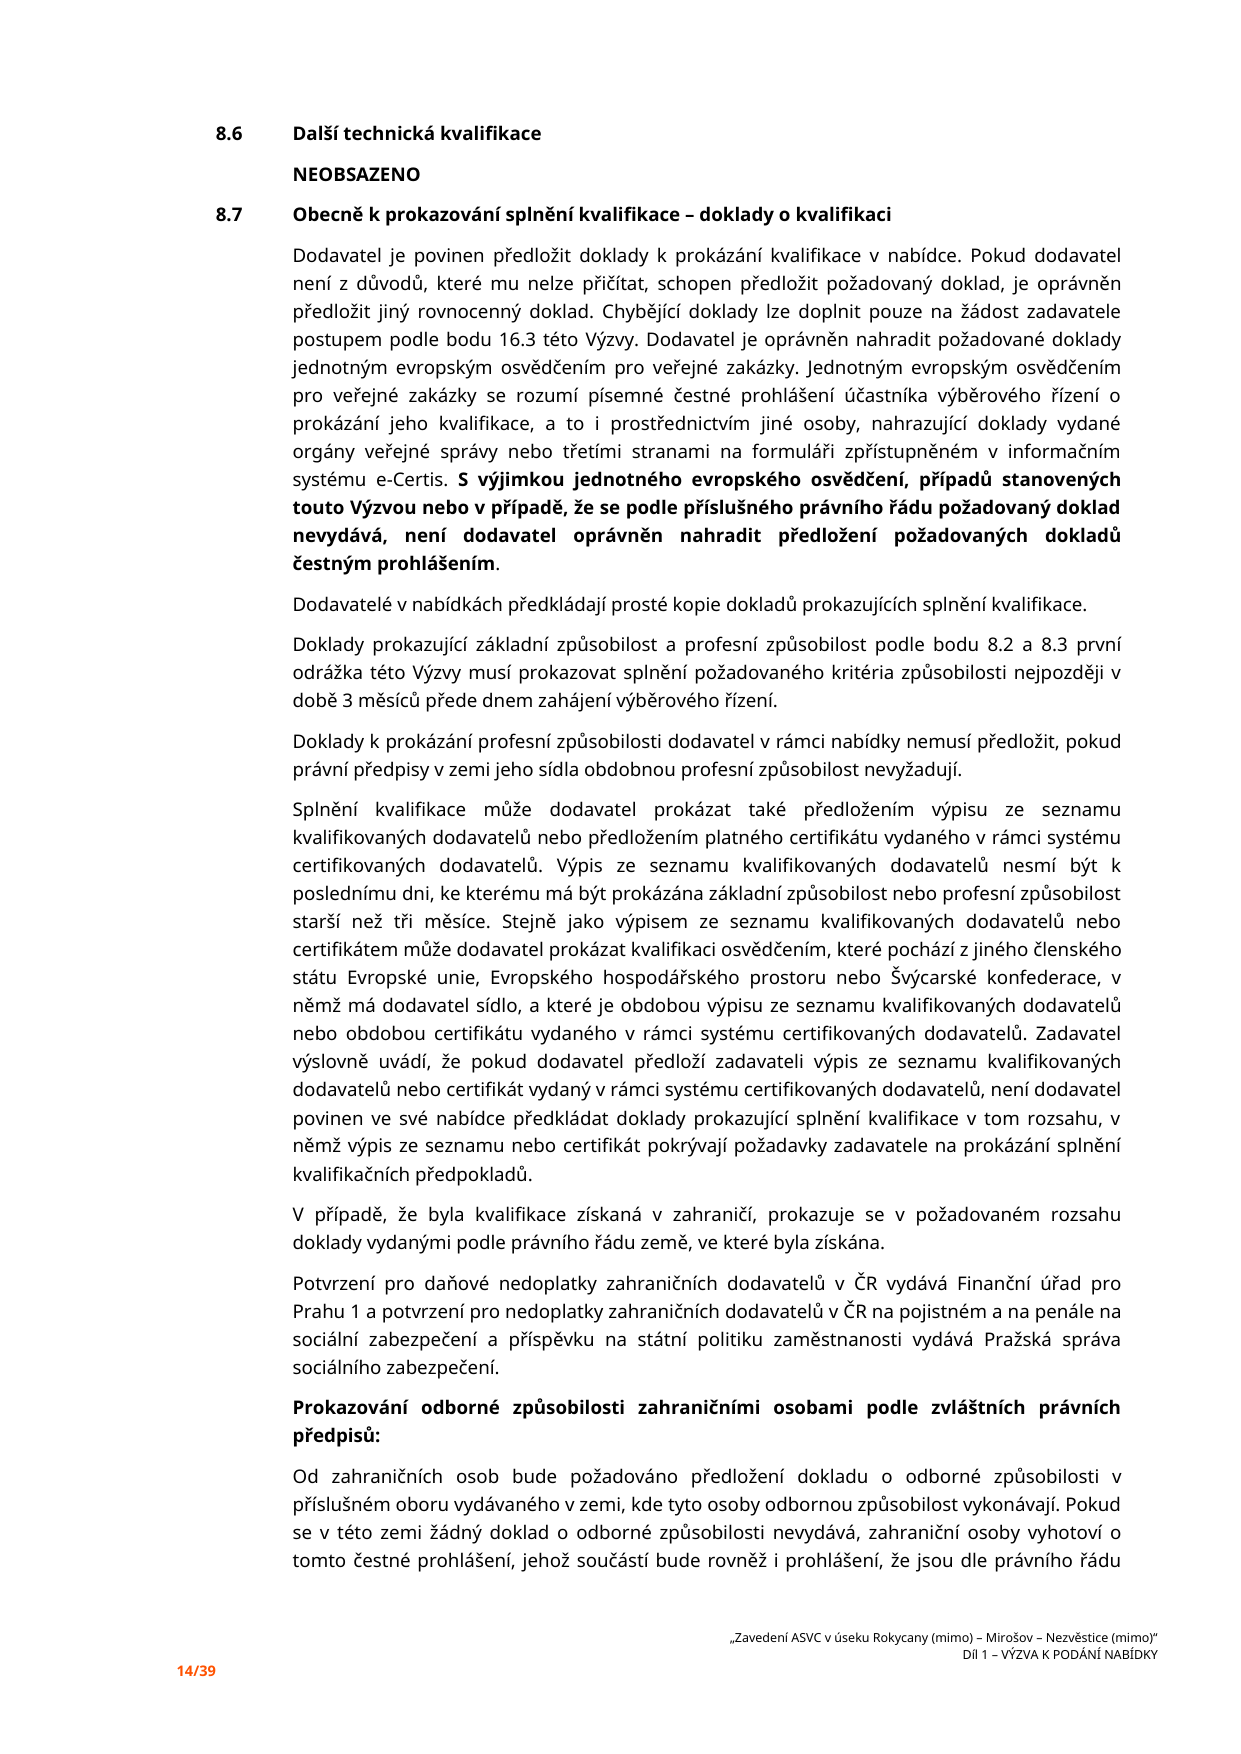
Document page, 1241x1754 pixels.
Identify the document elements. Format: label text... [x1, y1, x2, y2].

text Dodavatel je povinen předložit doklady k prokázání kvalifikace v nabídce. Pokud dodavatel není z důvodů, které mu nelze přičítat, schopen předložit požadovaný doklad, je oprávněn předložit jiný rovnocenný doklad. Chybějící doklady lze doplnit pouze na žádost zadavatele postupem podle bodu 16.3 této Výzvy. Dodavatel je oprávněn nahradit požadované doklady jednotným evropským osvědčením pro veřejné zakázky. Jednotným evropským osvědčením pro veřejné zakázky se rozumí písemné čestné prohlášení účastníka výběrového řízení o prokázání jeho kvalifikace, a to i prostřednictvím jiné osoby, nahrazující doklady vydané orgány veřejné správy nebo třetími stranami na formuláři zpřístupněném v informačním systému e-Certis. S výjimkou jednotného evropského osvědčení, případů stanovených touto Výzvou nebo v případě, že se podle příslušného právního řádu požadovaný doklad nevydává, není dodavatel oprávněn nahradit předložení požadovaných dokladů čestným prohlášením. [292, 242, 1122, 576]
text V případě, že byla kvalifikace získaná v zahraničí, prokazuje se v požadovaném rozsahu doklady vydanými podle právního řádu země, ve které byla získána. [292, 1201, 1122, 1255]
text Doklady prokazující základní způsobilost a profesní způsobilost podle bodu 8.2 a 8.3 první odrážka této Výzvy musí prokazovat splnění požadovaného kritéria způsobilosti nejpozději v době 3 měsíců přede dnem zahájení výběrového řízení. [292, 631, 1122, 713]
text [292, 1463, 1122, 1573]
list NEOBSAZENO [292, 161, 1122, 187]
text Další technická kvalifikace [216, 121, 1122, 146]
text Doklady k prokázání profesní způsobilosti dodavatel v rámci nabídky nemusí předložit, pokud právní předpisy v zemi jeho sídla obdobnou profesní způsobilost nevyžadují. [292, 728, 1122, 782]
text Obecně k prokazování splnění kvalifikace – doklady o kvalifikaci [216, 202, 1122, 227]
text Potvrzení pro daňové nedoplatky zahraničních dodavatelů v ČR vydává Finanční úřad pro Prahu 1 a potvrzení pro nedoplatky zahraničních dodavatelů v ČR na pojistném a na penále na sociální zabezpečení a příspěvku na státní politiku zaměstnanosti vydává Pražská správa sociálního zabezpečení. [292, 1270, 1122, 1379]
text Prokazování odborné způsobilosti zahraničními osobami podle zvláštních právních předpisů: [292, 1394, 1122, 1448]
text Dodavatelé v nabídkách předkládají prosté kopie dokladů prokazujících splnění kvalifikace. [292, 591, 1122, 616]
text Splnění kvalifikace může dodavatel prokázat také předložením výpisu ze seznamu kvalifikovaných dodavatelů nebo předložením platného certifikátu vydaného v rámci systému certifikovaných dodavatelů. Výpis ze seznamu kvalifikovaných dodavatelů nesmí být k poslednímu dni, ke kterému má být prokázána základní způsobilost nebo profesní způsobilost starší než tři měsíce. Stejně jako výpisem ze seznamu kvalifikovaných dodavatelů nebo certifikátem může dodavatel prokázat kvalifikaci osvědčením, které pochází z jiného členského státu Evropské unie, Evropského hospodářského prostoru nebo Švýcarské konfederace, v němž má dodavatel sídlo, a které je obdobou výpisu ze seznamu kvalifikovaných dodavatelů nebo obdobou certifikátu vydaného v rámci systému certifikovaných dodavatelů. Zadavatel výslovně uvádí, že pokud dodavatel předloží zadavateli výpis ze seznamu kvalifikovaných dodavatelů nebo certifikát vydaný v rámci systému certifikovaných dodavatelů, není dodavatel povinen ve své nabídce předkládat doklady prokazující splnění kvalifikace v tom rozsahu, v němž výpis ze seznamu nebo certifikát pokrývají požadavky zadavatele na prokázání splnění kvalifikačních předpokladů. [292, 797, 1122, 1186]
